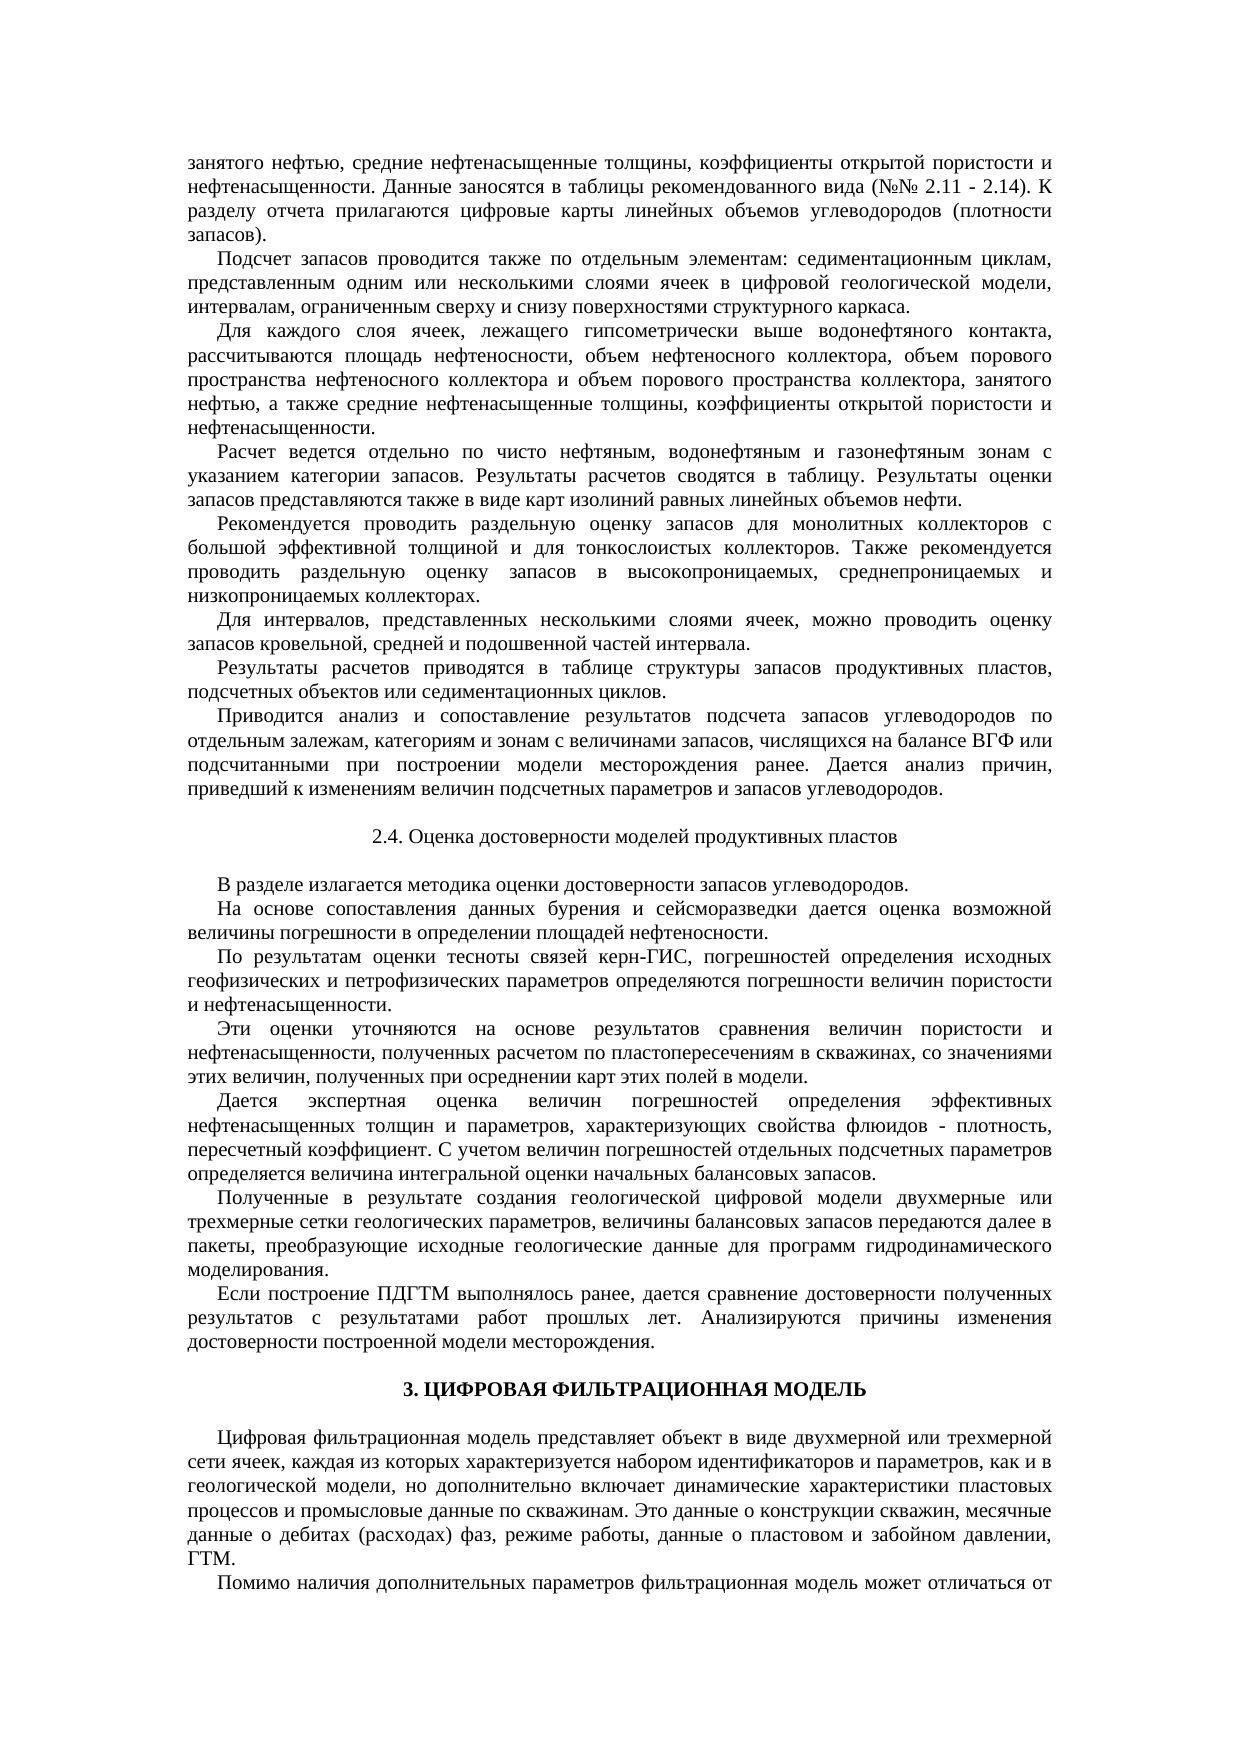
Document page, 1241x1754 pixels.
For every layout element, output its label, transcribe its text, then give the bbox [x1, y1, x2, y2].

text 3. ЦИФРОВАЯ ФИЛЬТРАЦИОННАЯ МОДЕЛЬ [187, 1377, 1053, 1401]
text Дается экспертная оценка величин погрешностей определения эффективных нефтенасыщенных толщин и параметров, характеризующих свойства флюидов - плотность, пересчетный коэффициент. С учетом величин погрешностей отдельных подсчетных параметров определяется величина интегральной оценки начальных балансовых запасов. [187, 1088, 1053, 1185]
text Рекомендуется проводить раздельную оценку запасов для монолитных коллекторов с большой эффективной толщиной и для тонкослоистых коллекторов. Также рекомендуется проводить раздельную оценку запасов в высокопроницаемых, среднепроницаемых и низкопроницаемых коллекторах. [187, 511, 1053, 607]
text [187, 1570, 1053, 1594]
text Для каждого слоя ячеек, лежащего гипсометрически выше водонефтяного контакта, рассчитываются площадь нефтеносности, объем нефтеносного коллектора, объем порового пространства нефтеносного коллектора и объем порового пространства коллектора, занятого нефтью, а также средние нефтенасыщенные толщины, коэффициенты открытой пористости и нефтенасыщенности. [187, 318, 1053, 439]
text На основе сопоставления данных бурения и сейсморазведки дается оценка возможной величины погрешности в определении площадей нефтеносности. [187, 896, 1053, 944]
text По результатам оценки тесноты связей керн-ГИС, погрешностей определения исходных геофизических и петрофизических параметров определяются погрешности величин пористости и нефтенасыщенности. [187, 944, 1053, 1016]
text Подсчет запасов проводится также по отдельным элементам: седиментационным циклам, представленным одним или несколькими слоями ячеек в цифровой геологической модели, интервалам, ограниченным сверху и снизу поверхностями структурного каркаса. [187, 246, 1053, 318]
text Эти оценки уточняются на основе результатов сравнения величин пористости и нефтенасыщенности, полученных расчетом по пластопересечениям в скважинах, со значениями этих величин, полученных при осреднении карт этих полей в модели. [187, 1016, 1053, 1088]
text Цифровая фильтрационная модель представляет объект в виде двухмерной или трехмерной сети ячеек, каждая из которых характеризуется набором идентификаторов и параметров, как и в геологической модели, но дополнительно включает динамические характеристики пластовых процессов и промысловые данные по скважинам. Это данные о конструкции скважин, месячные данные о дебитах (расходах) фаз, режиме работы, данные о пластовом и забойном давлении, ГТМ. [187, 1425, 1053, 1570]
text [187, 150, 1053, 246]
text Приводится анализ и сопоставление результатов подсчета запасов углеводородов по отдельным залежам, категориям и зонам с величинами запасов, числящихся на балансе ВГФ или подсчитанными при построении модели месторождения ранее. Дается анализ причин, приведший к изменениям величин подсчетных параметров и запасов углеводородов. [187, 703, 1053, 800]
text Расчет ведется отдельно по чисто нефтяным, водонефтяным и газонефтяным зонам с указанием категории запасов. Результаты расчетов сводятся в таблицу. Результаты оценки запасов представляются также в виде карт изолиний равных линейных объемов нефти. [187, 439, 1053, 511]
text 2.4. Оценка достоверности моделей продуктивных пластов [187, 824, 1053, 848]
text Полученные в результате создания геологической цифровой модели двухмерные или трехмерные сетки геологических параметров, величины балансовых запасов передаются далее в пакеты, преобразующие исходные геологические данные для программ гидродинамического моделирования. [187, 1185, 1053, 1281]
text В разделе излагается методика оценки достоверности запасов углеводородов. [187, 872, 1053, 896]
text Если построение ПДГТМ выполнялось ранее, дается сравнение достоверности полученных результатов с результатами работ прошлых лет. Анализируются причины изменения достоверности построенной модели месторождения. [187, 1281, 1053, 1353]
text Результаты расчетов приводятся в таблице структуры запасов продуктивных пластов, подсчетных объектов или седиментационных циклов. [187, 655, 1053, 703]
text Для интервалов, представленных несколькими слоями ячеек, можно проводить оценку запасов кровельной, средней и подошвенной частей интервала. [187, 607, 1053, 655]
